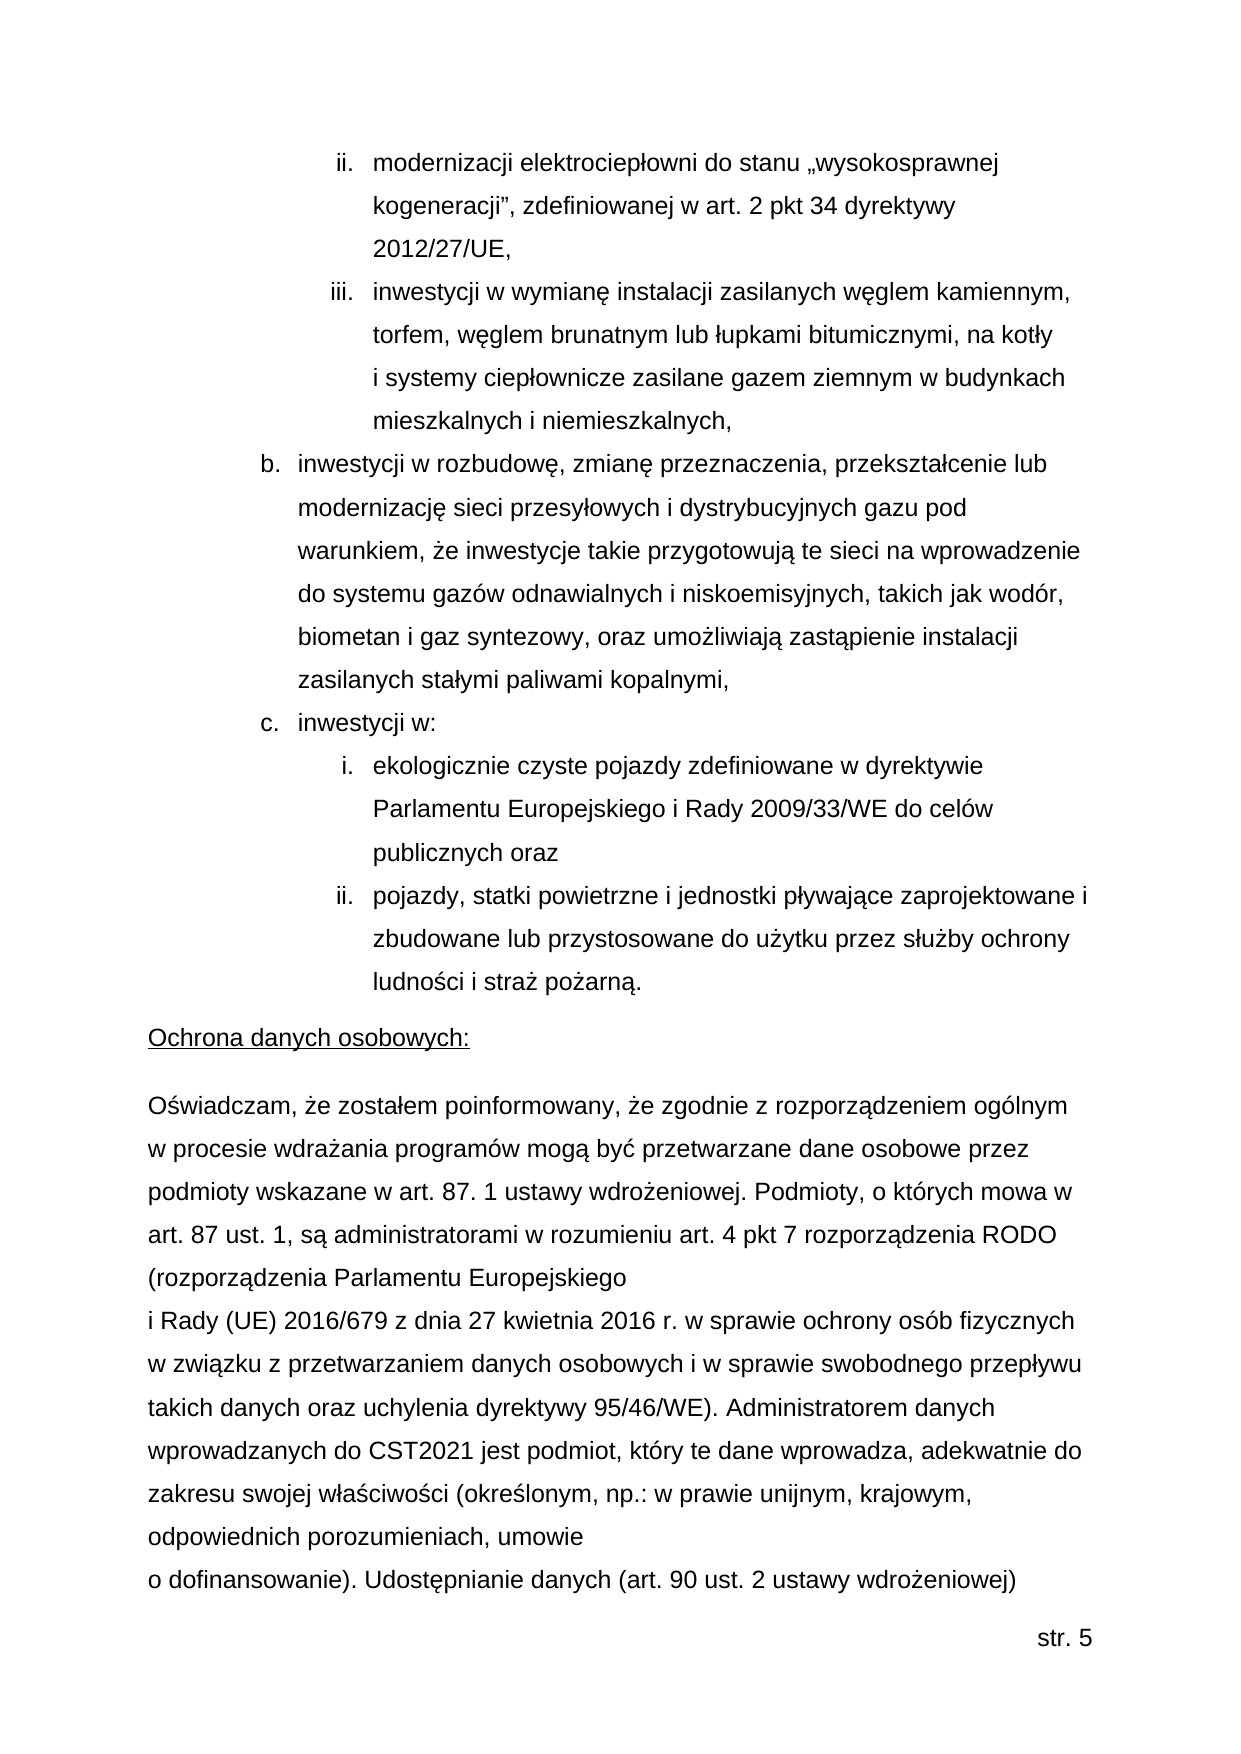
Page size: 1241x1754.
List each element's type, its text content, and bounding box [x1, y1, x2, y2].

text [148, 1091, 1093, 1594]
list modernizacji elektrociepłowni do stanu „wysokosprawnej kogeneracji”, zdefiniowanej w art. 2 pkt 34 dyrektywy 2012/27/UE, [354, 148, 1093, 263]
list inwestycji w wymianę instalacji zasilanych węglem kamiennym, torfem, węglem brunatnym lub łupkami bitumicznymi, na kotły i systemy ciepłownicze zasilane gazem ziemnym w budynkach mieszkalnych i niemieszkalnych, [354, 277, 1093, 435]
list ekologicznie czyste pojazdy zdefiniowane w dyrektywie Parlamentu Europejskiego i Rady 2009/33/WE do celów publicznych oraz [354, 751, 1093, 866]
text Ochrona danych osobowych: [148, 1023, 1093, 1051]
list inwestycji w: [260, 708, 1093, 737]
list pojazdy, statki powietrzne i jednostki pływające zaprojektowane i zbudowane lub przystosowane do użytku przez służby ochrony ludności i straż pożarną. [354, 881, 1093, 996]
list inwestycji w rozbudowę, zmianę przeznaczenia, przekształcenie lub modernizację sieci przesyłowych i dystrybucyjnych gazu pod warunkiem, że inwestycje takie przygotowują te sieci na wprowadzenie do systemu gazów odnawialnych i niskoemisyjnych, takich jak wodór, biometan i gaz syntezowy, oraz umożliwiają zastąpienie instalacji zasilanych stałymi paliwami kopalnymi, [260, 449, 1093, 694]
